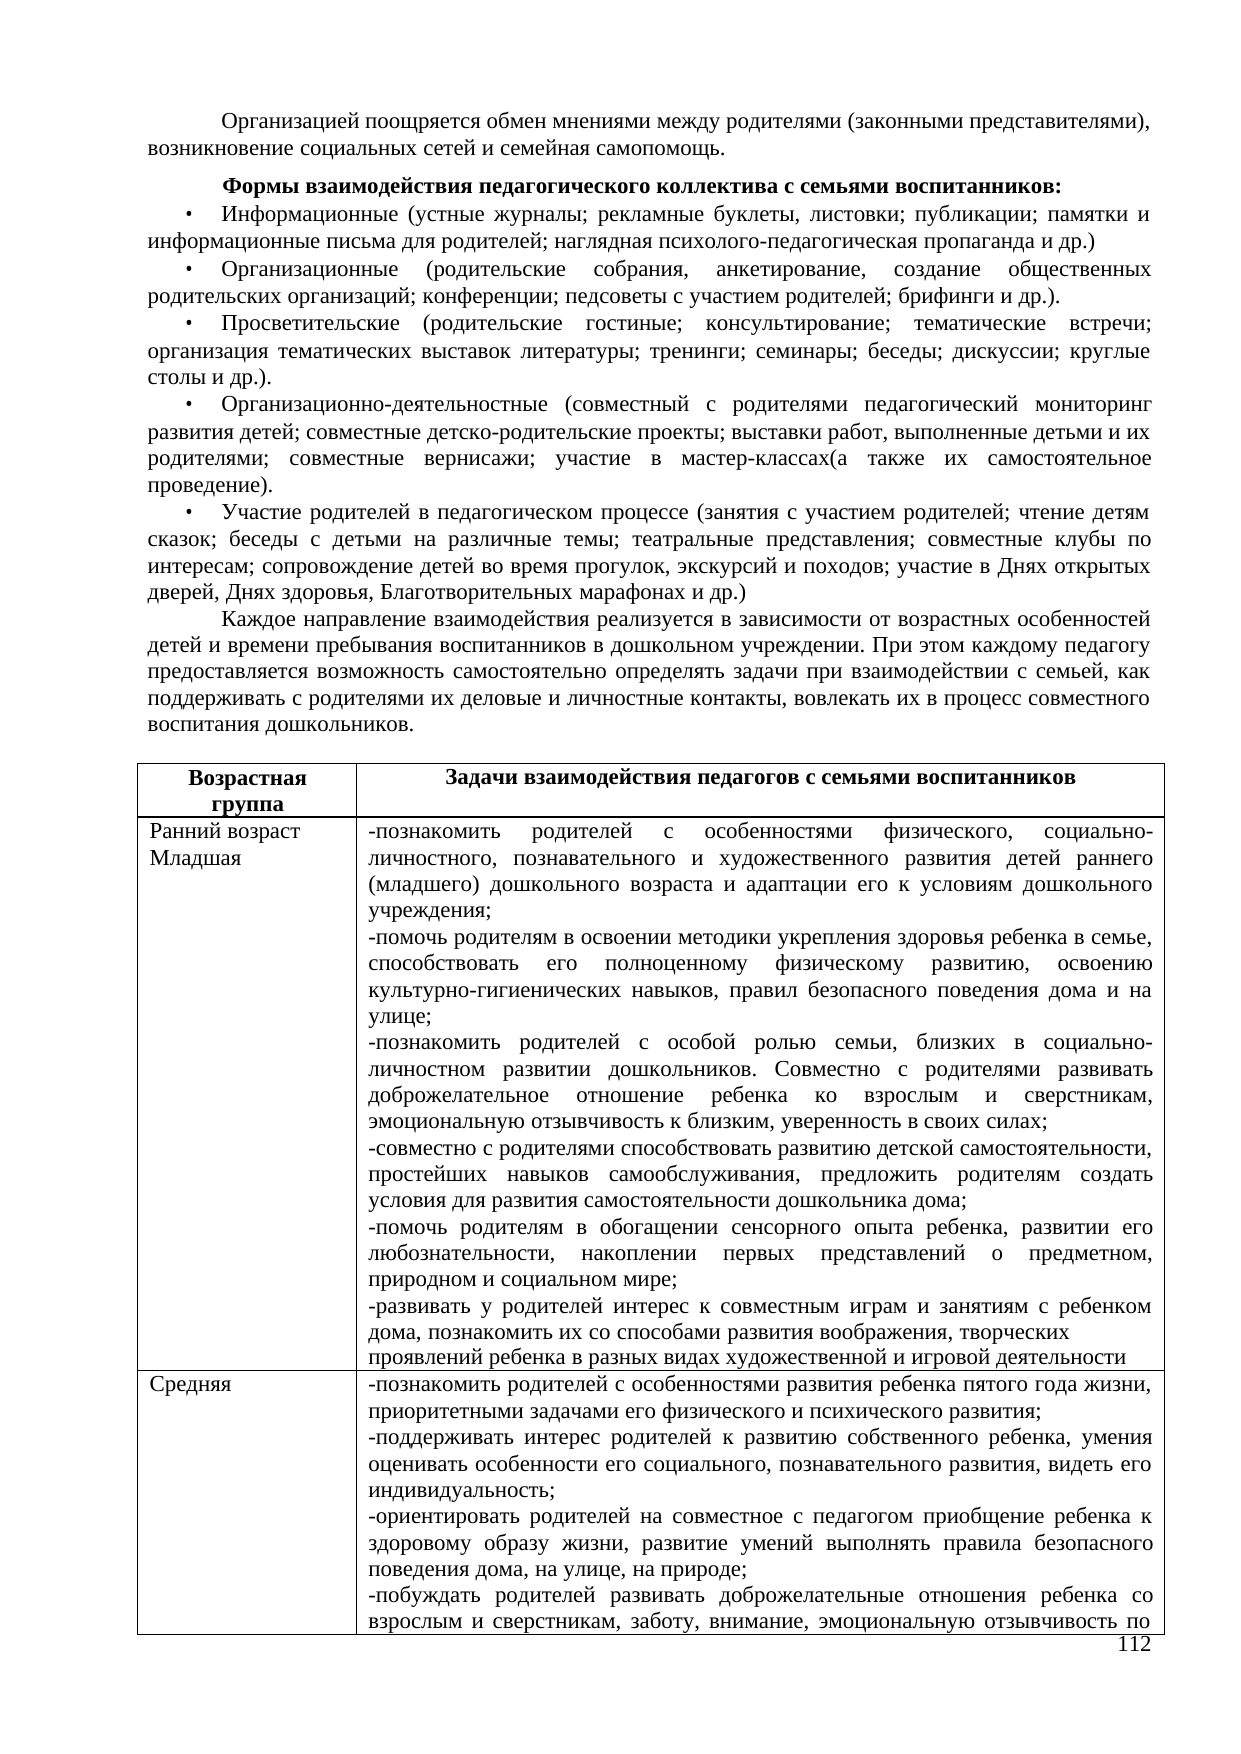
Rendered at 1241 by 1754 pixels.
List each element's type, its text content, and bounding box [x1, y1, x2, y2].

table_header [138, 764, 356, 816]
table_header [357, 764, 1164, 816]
text Организацией поощряется обмен мнениями между родителями (законными представителями), возникновение социальных сетей и семейная самопомощь. [147, 107, 1151, 160]
list Организационно-деятельностные (совместный с родителями педагогический мониторинг развития детей; совместные детско-родительские проекты; выставки работ, выполненные детьми и их родителями; совместные вернисажи; участие в мастер-классах(а также их самостоятельное проведение). [147, 389, 1152, 497]
list Организационные (родительские собрания, анкетирование, создание общественных родительских организаций; конференции; педсоветы с участием родителей; брифинги и др.). [147, 254, 1152, 308]
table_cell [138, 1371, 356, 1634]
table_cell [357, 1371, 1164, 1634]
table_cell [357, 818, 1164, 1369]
text Каждое направление взаимодействия реализуется в зависимости от возрастных особенностей детей и времени пребывания воспитанников в дошкольном учреждении. При этом каждому педагогу предоставляется возможность самостоятельно определять задачи при взаимодействии с семьей, как поддерживать с родителями их деловые и личностные контакты, вовлекать их в процесс совместного воспитания дошкольников. [147, 604, 1152, 736]
list Информационные (устные журналы; рекламные буклеты, листовки; публикации; памятки и информационные письма для родителей; наглядная психолого-педагогическая пропаганда и др.) [147, 199, 1152, 254]
list Участие родителей в педагогическом процессе (занятия с участием родителей; чтение детям сказок; беседы с детьми на различные темы; театральные представления; совместные клубы по интересам; сопровождение детей во время прогулок, экскурсий и походов; участие в Днях открытых дверей, Днях здоровья, Благотворительных марафонах и др.) [147, 497, 1152, 604]
subtitle Формы взаимодействия педагогического коллектива с семьями воспитанников: [222, 173, 1176, 199]
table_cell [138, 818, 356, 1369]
list Просветительские (родительские гостиные; консультирование; тематические встречи; организация тематических выставок литературы; тренинги; семинары; беседы; дискуссии; круглые столы и др.). [147, 308, 1152, 389]
